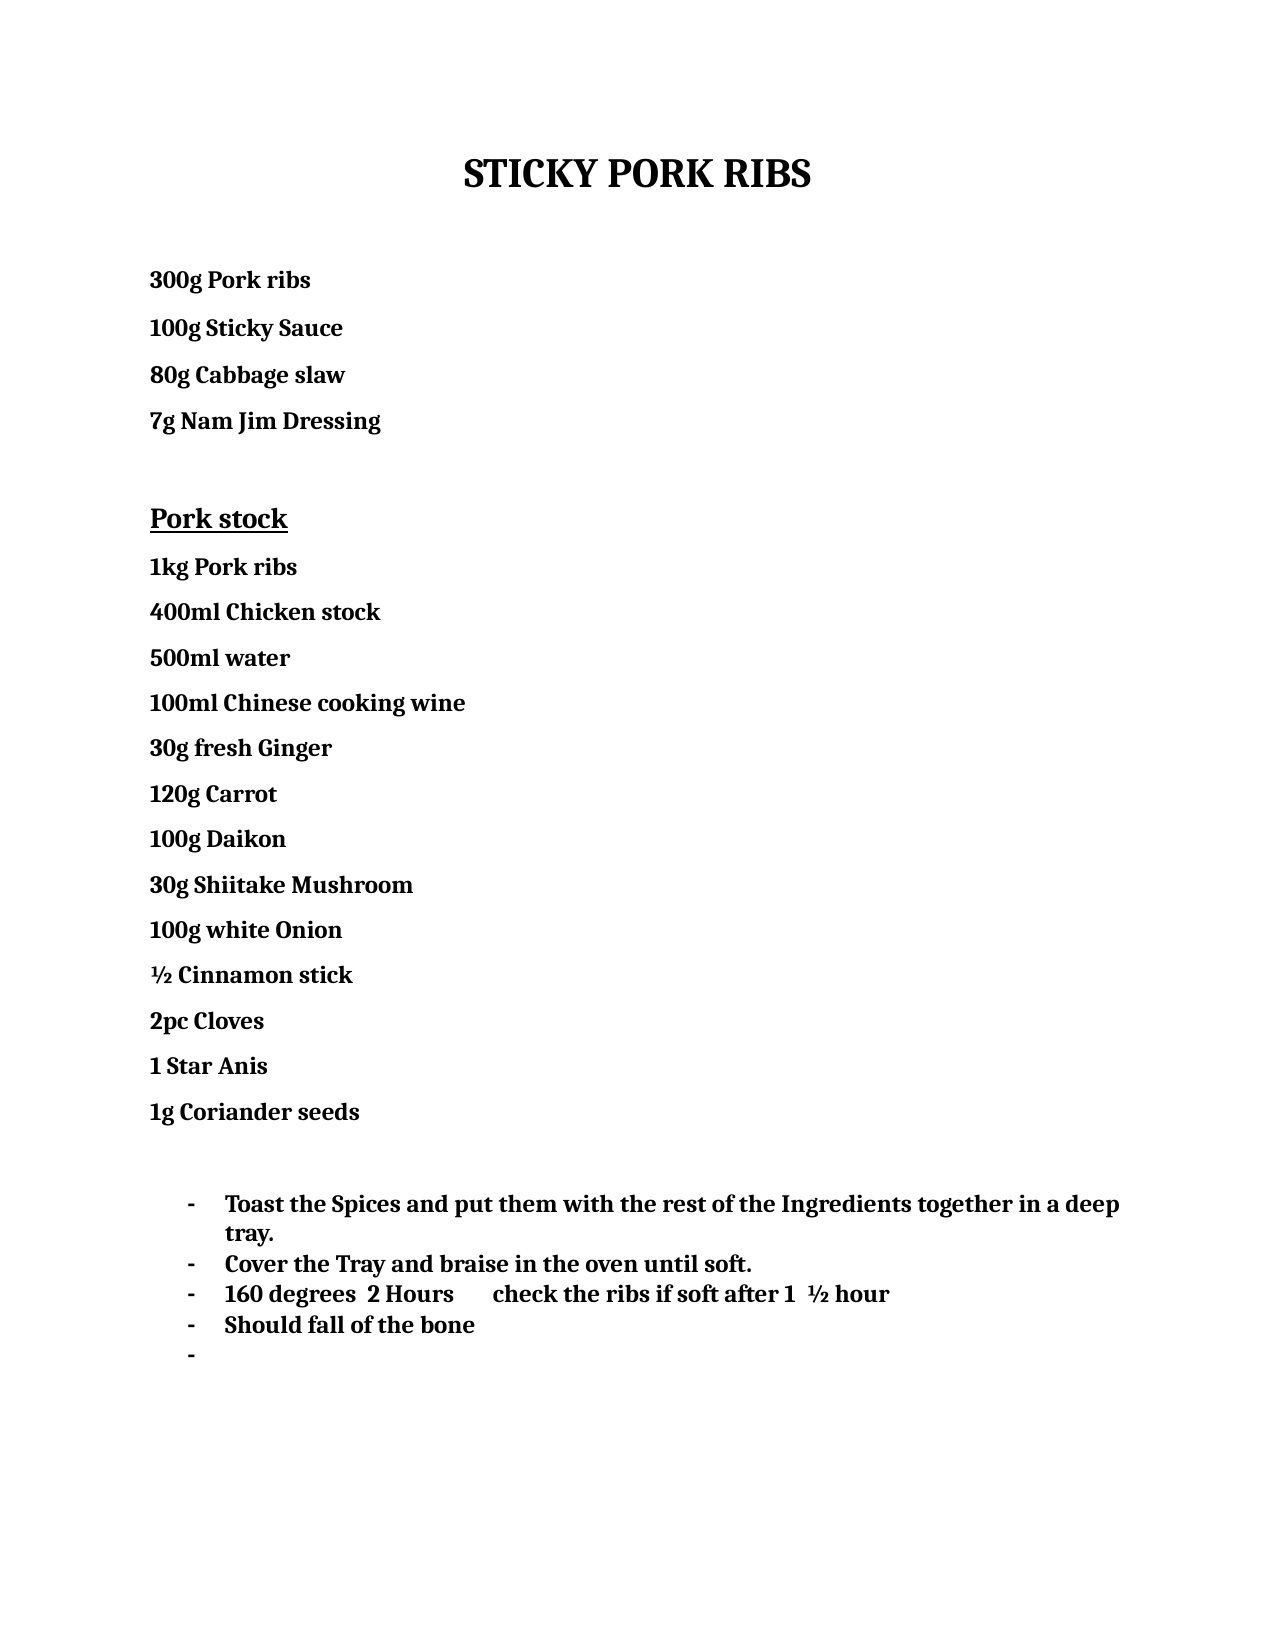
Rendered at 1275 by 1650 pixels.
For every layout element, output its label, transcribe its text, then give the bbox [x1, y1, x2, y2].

text 500ml water [150, 643, 1125, 672]
list Cover the Tray and braise in the oven until soft. [187, 1248, 1125, 1278]
text 30g Shiitake Mushroom [150, 871, 1125, 899]
text Pork stock [150, 502, 1125, 536]
text 1kg Pork ribs [150, 553, 1125, 581]
text 400ml Chicken stock [150, 598, 1125, 627]
text ½ Cinnamon stick [150, 961, 1125, 990]
text 100g Daikon [150, 825, 1125, 854]
text 100ml Chinese cooking wine [150, 689, 1125, 718]
text 120g Carrot [150, 780, 1125, 808]
list 160 degrees 2 Hours check the ribs if soft after 1 ½ hour [187, 1278, 1125, 1309]
text 30g fresh Ginger [150, 734, 1125, 763]
text 1 Star Anis [150, 1052, 1125, 1081]
list Should fall of the bone [187, 1309, 1125, 1339]
text 100g Sticky Sauce [150, 314, 1125, 342]
text 7g Nam Jim Dressing [150, 407, 1125, 436]
text 100g white Onion [150, 916, 1125, 945]
text 2pc Cloves [150, 1007, 1125, 1036]
text 300g Pork ribs [150, 266, 1125, 295]
list Toast the Spices and put them with the rest of the Ingredients together in a deep tray. [187, 1188, 1125, 1248]
text 1g Coriander seeds [150, 1098, 1125, 1126]
text STICKY PORK RIBS [150, 150, 1125, 198]
text 80g Cabbage slaw [150, 361, 1125, 390]
